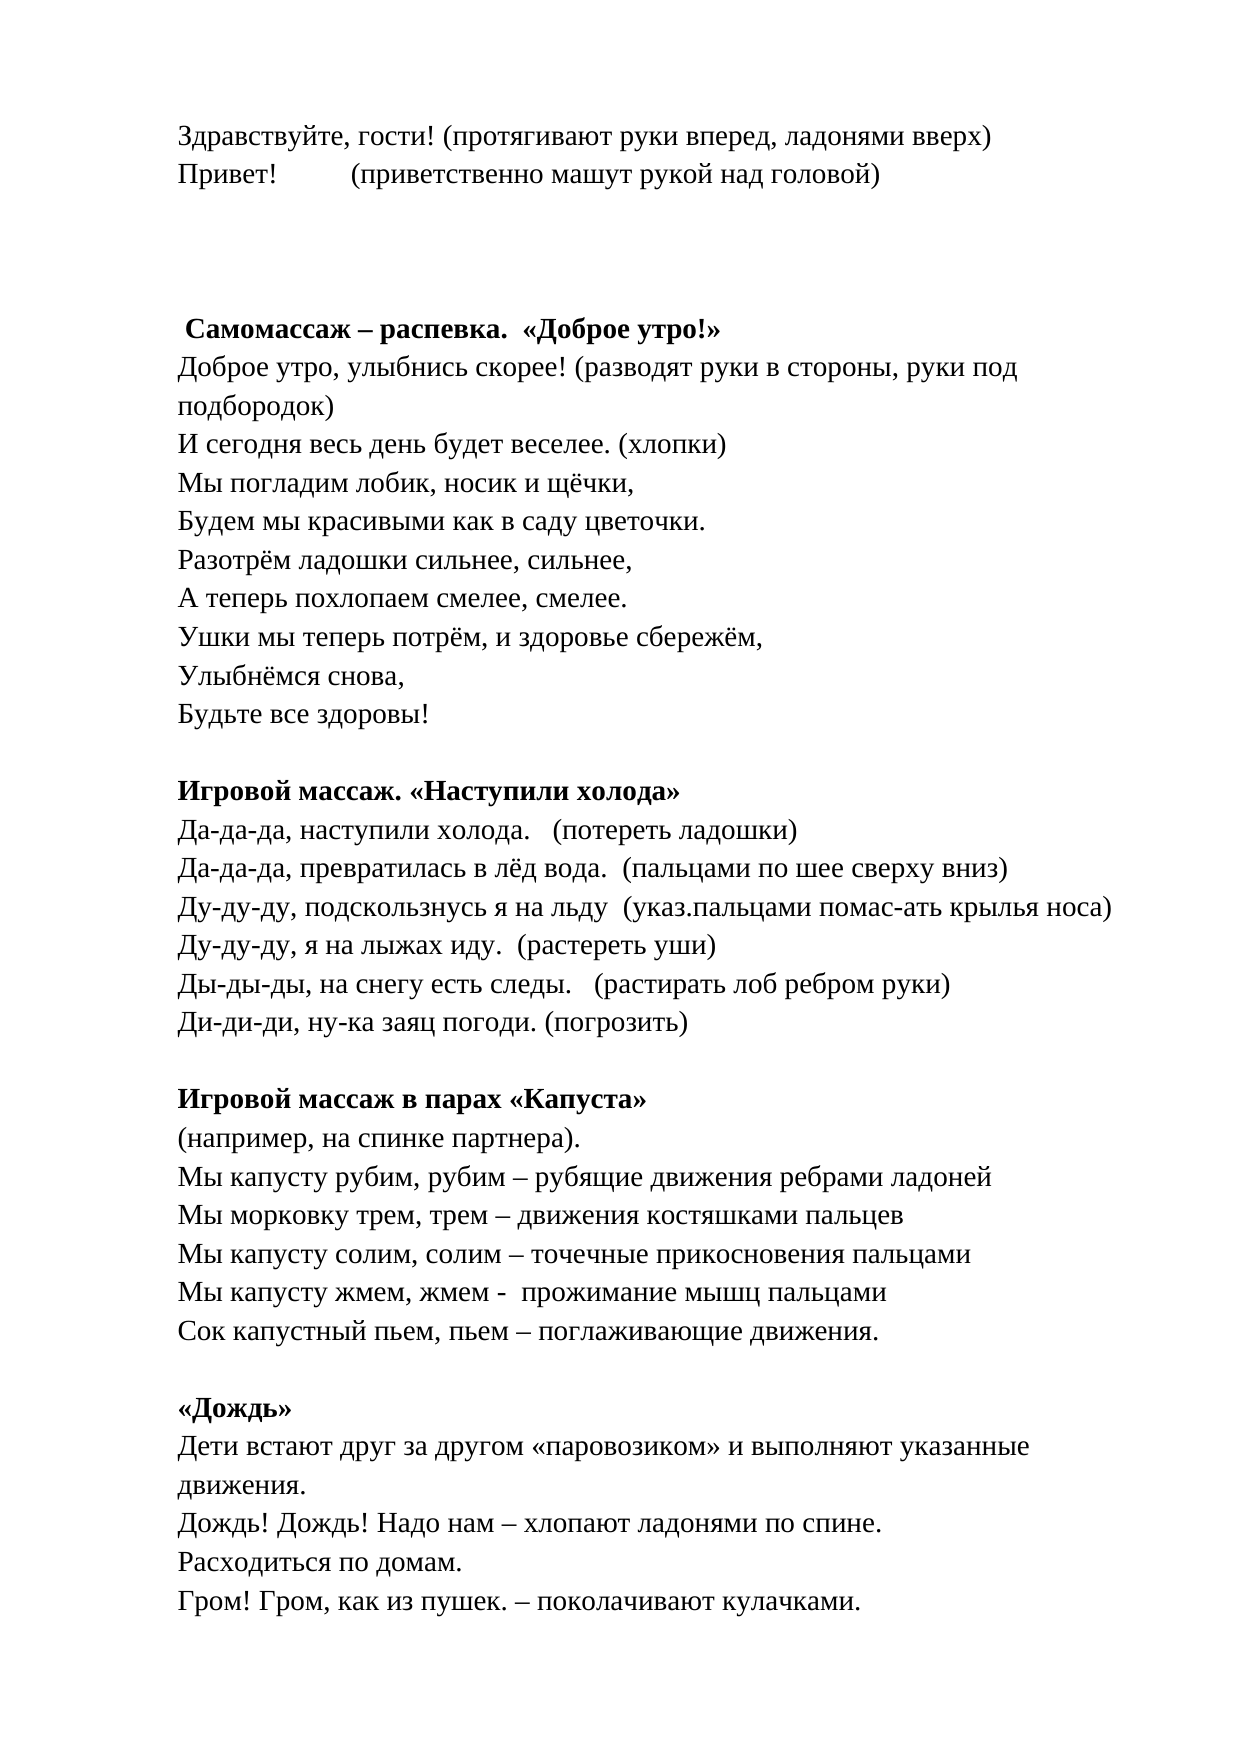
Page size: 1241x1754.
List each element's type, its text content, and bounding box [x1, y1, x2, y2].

text Будем мы красивыми как в саду цветочки. [177, 503, 1152, 537]
text Мы морковку трем, трем – движения костяшками пальцев [177, 1197, 1152, 1231]
text «Дождь» [177, 1390, 1152, 1423]
text Привет! (приветственно машут рукой над головой) [177, 157, 1152, 190]
text Дети встают друг за другом «паровозиком» и выполняют указанные движения. [177, 1428, 1152, 1501]
text Будьте все здоровы! [177, 696, 1152, 730]
text Игровой массаж. «Наступили холода» [177, 773, 1152, 807]
text А теперь похлопаем смелее, смелее. [177, 581, 1152, 614]
text Мы погладим лобик, носик и щёчки, [177, 465, 1152, 498]
text Мы капусту рубим, рубим – рубящие движения ребрами ладоней [177, 1159, 1152, 1192]
text Ды-ды-ды, на снегу есть следы. (растирать лоб ребром руки) [177, 966, 1152, 999]
text Гром! Гром, как из пушек. – поколачивают кулачками. [177, 1583, 1152, 1616]
text Самомассаж – распевка. «Доброе утро!» [177, 311, 1152, 344]
text Мы капусту жмем, жмем - прожимание мышц пальцами [177, 1274, 1152, 1308]
text Ушки мы теперь потрём, и здоровье сбережём, [177, 619, 1152, 653]
text Мы капусту солим, солим – точечные прикосновения пальцами [177, 1236, 1152, 1269]
text Да-да-да, превратилась в лёд вода. (пальцами по шее сверху вниз) [177, 850, 1152, 884]
text Ду-ду-ду, подскользнусь я на льду (указ.пальцами помас-ать крылья носа) [177, 889, 1152, 922]
text И сегодня весь день будет веселее. (хлопки) [177, 426, 1152, 460]
text Здравствуйте, гости! (протягивают руки вперед, ладонями вверх) [177, 118, 1152, 152]
text Разотрём ладошки сильнее, сильнее, [177, 542, 1152, 576]
text Дождь! Дождь! Надо нам – хлопают ладонями по спине. [177, 1506, 1152, 1539]
text Доброе утро, улыбнись скорее! (разводят руки в стороны, руки под подбородок) [177, 349, 1152, 421]
text Улыбнёмся снова, [177, 658, 1152, 691]
text Ди-ди-ди, ну-ка заяц погоди. (погрозить) [177, 1004, 1152, 1038]
text Расходиться по домам. [177, 1544, 1152, 1578]
text Игровой массаж в парах «Капуста» [177, 1082, 1152, 1115]
text (например, на спинке партнера). [177, 1120, 1152, 1154]
text Да-да-да, наступили холода. (потереть ладошки) [177, 812, 1152, 845]
text Сок капустный пьем, пьем – поглаживающие движения. [177, 1313, 1152, 1346]
text Ду-ду-ду, я на лыжах иду. (растереть уши) [177, 927, 1152, 961]
